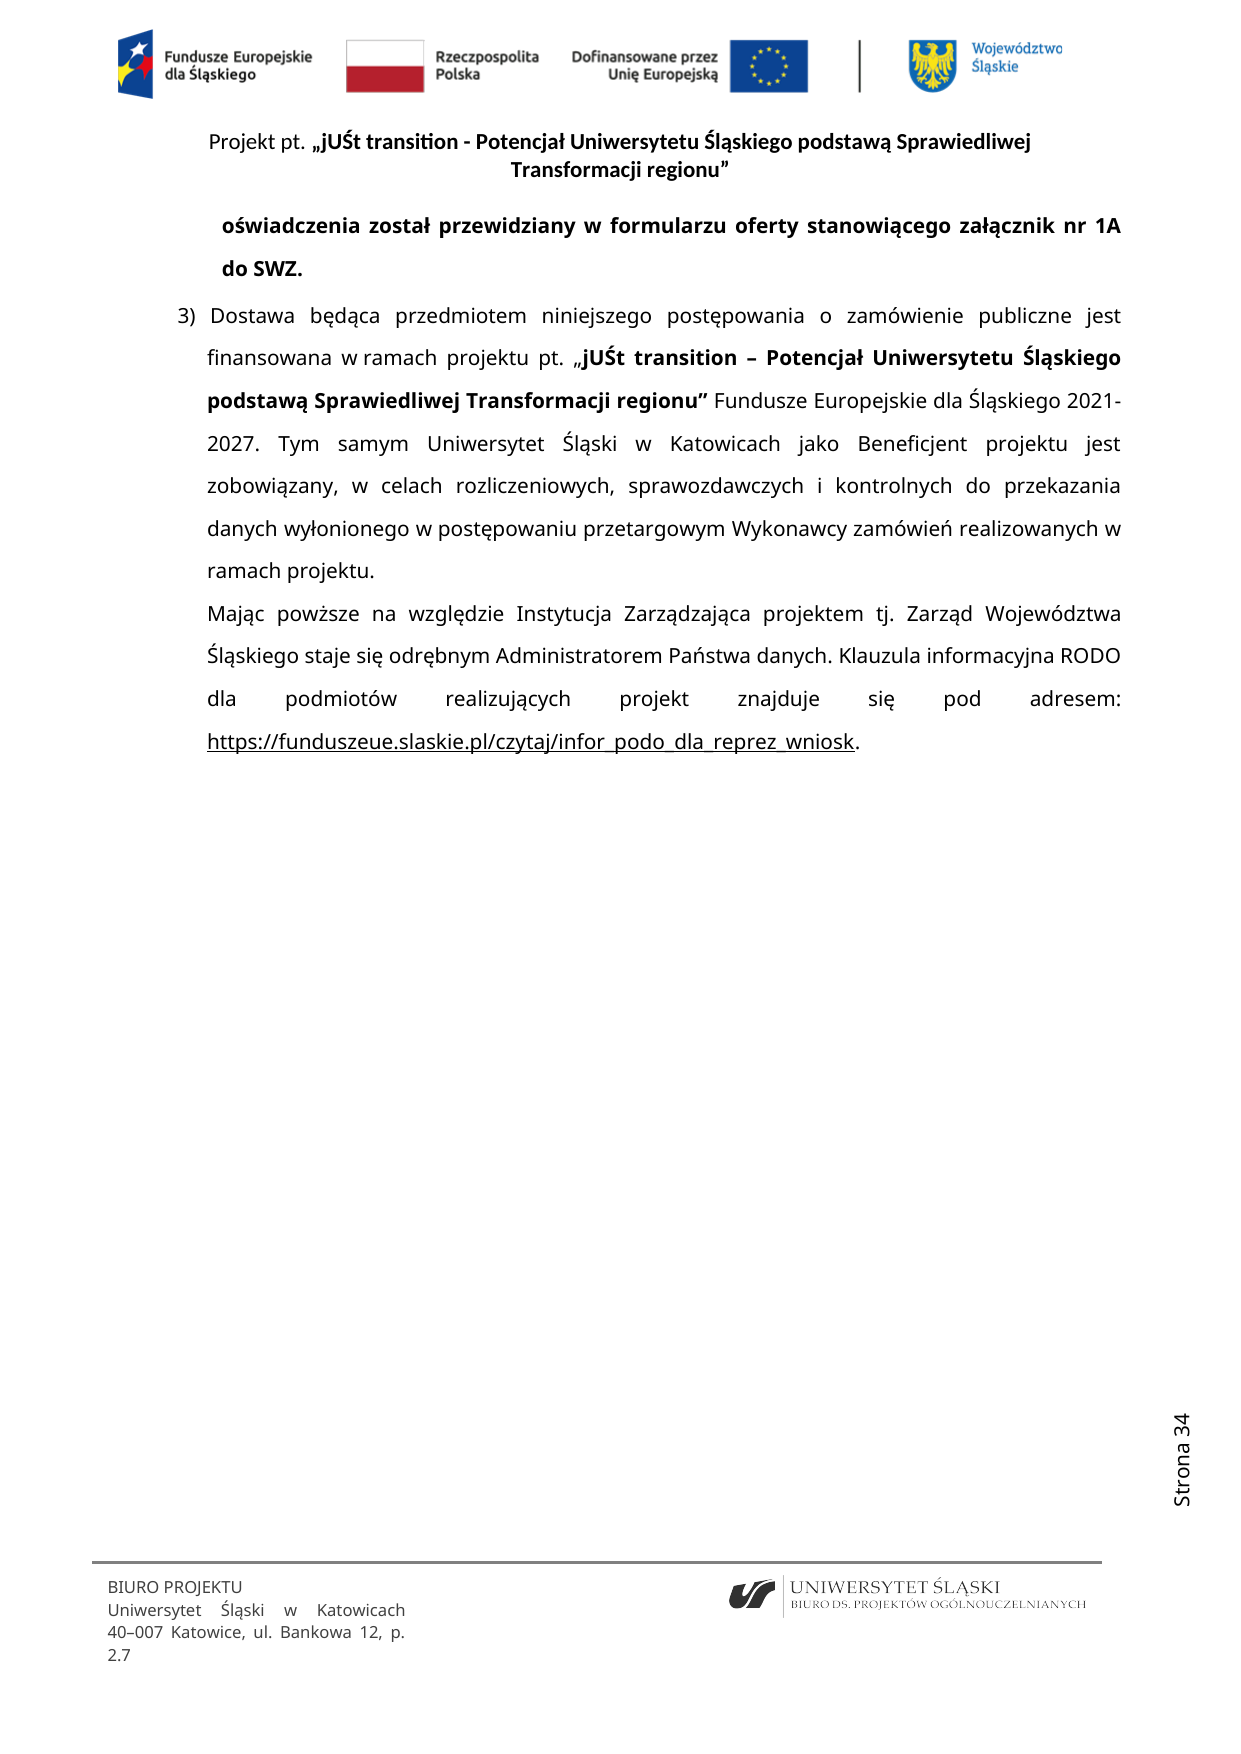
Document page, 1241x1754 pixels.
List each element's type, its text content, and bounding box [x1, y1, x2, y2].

text Mając powższe na względzie Instytucja Zarządzająca projektem tj. Zarząd Województwa Śląskiego staje się odrębnym Administratorem Państwa danych. Klauzula informacyjna RODO dla podmiotów realizujących projekt znajduje się pod adresem: https://funduszeue.slaskie.pl/czytaj/infor_podo_dla_reprez_wniosk. [207, 599, 1122, 755]
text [222, 211, 1122, 282]
text 3) Dostawa będąca przedmiotem niniejszego postępowania o zamówienie publiczne jest finansowana w ramach projektu pt. „jUŚt transition – Potencjał Uniwersytetu Śląskiego podstawą Sprawiedliwej Transformacji regionu” Fundusze Europejskie dla Śląskiego 2021-2027. Tym samym Uniwersytet Śląski w Katowicach jako Beneficjent projektu jest zobowiązany, w celach rozliczeniowych, sprawozdawczych i kontrolnych do przekazania danych wyłonionego w postępowaniu przetargowym Wykonawcy zamówień realizowanych w ramach projektu. [177, 301, 1122, 585]
picture [118, 29, 1063, 99]
